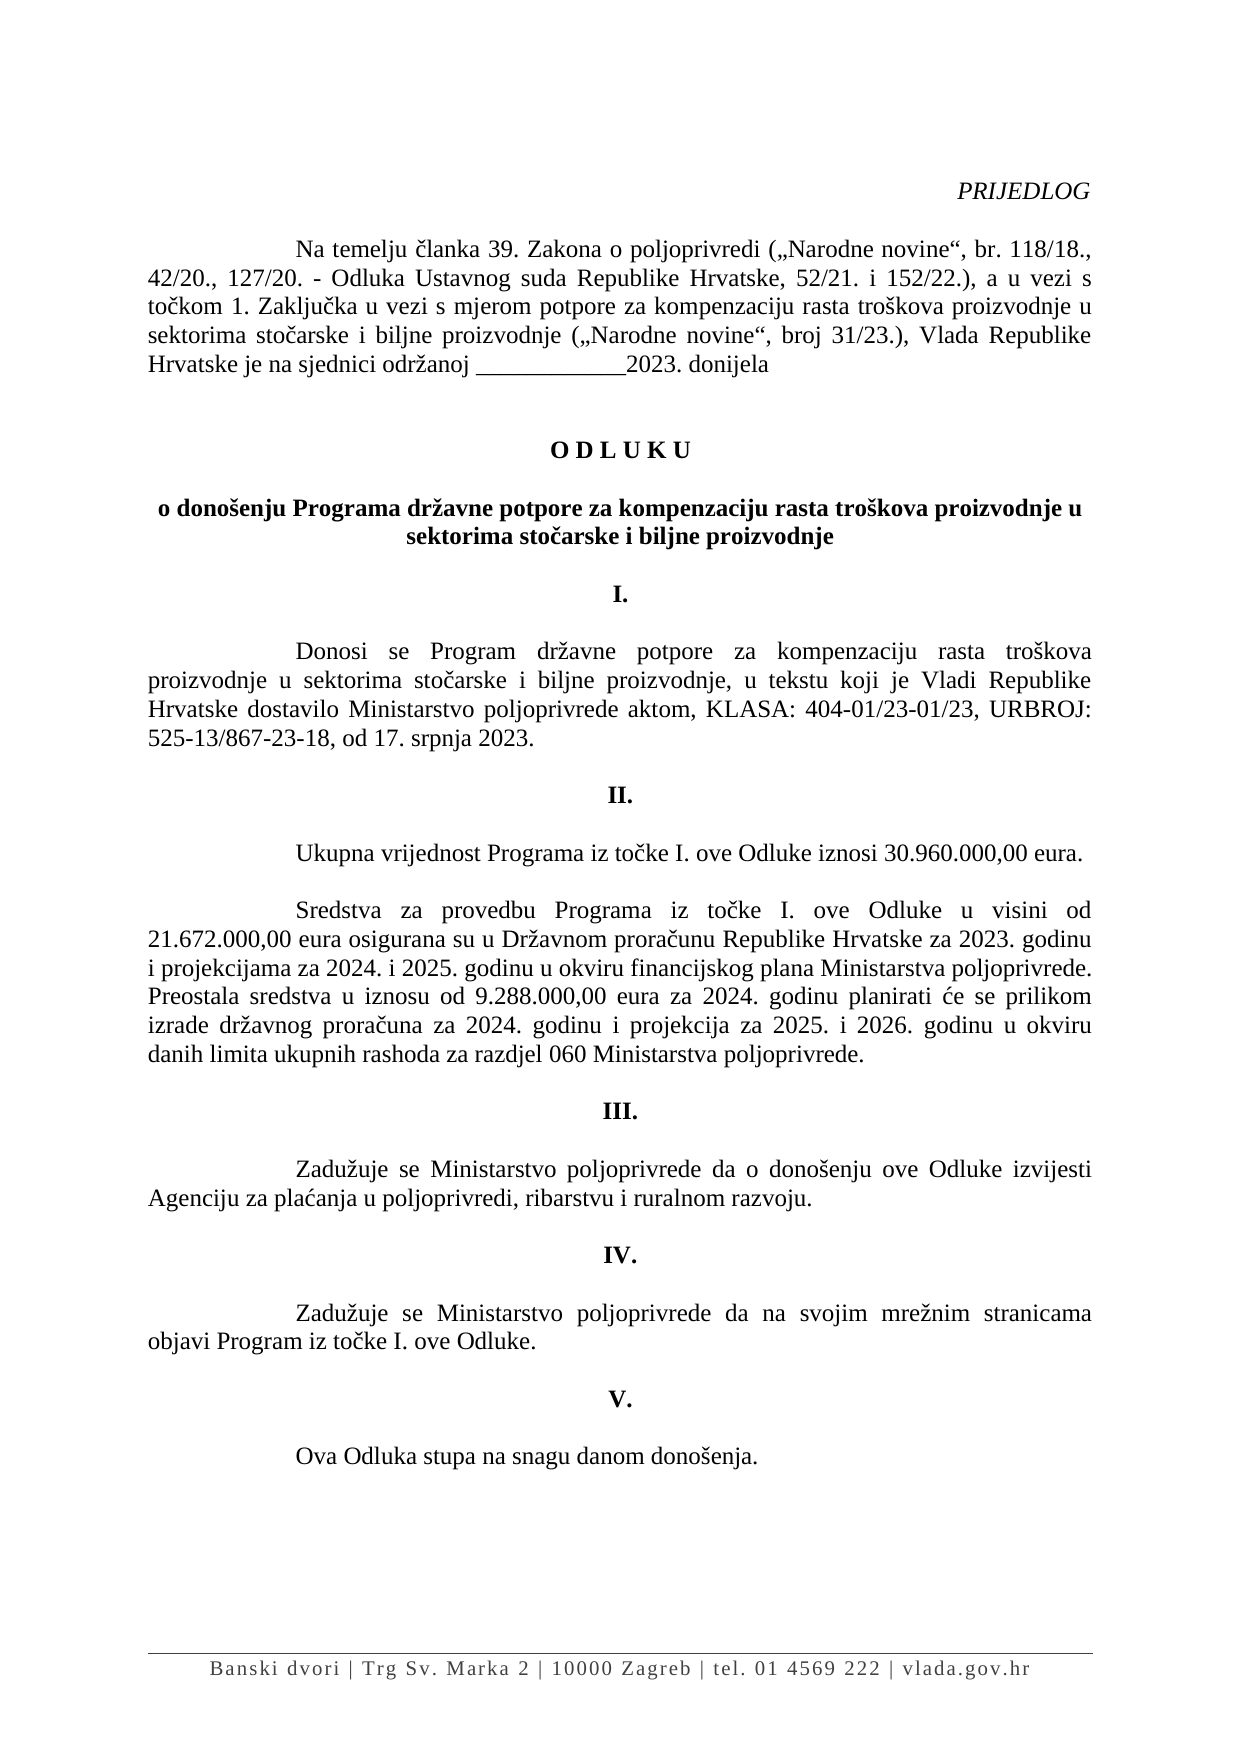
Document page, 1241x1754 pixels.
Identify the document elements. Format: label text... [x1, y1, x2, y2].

text Zadužuje se Ministarstvo poljoprivrede da na svojim mrežnim stranicama objavi Program iz točke I. ove Odluke. [148, 1298, 1093, 1355]
text Donosi se Program državne potpore za kompenzaciju rasta troškova proizvodnje u sektorima stočarske i biljne proizvodnje, u tekstu koji je Vladi Republike Hrvatske dostavilo Ministarstvo poljoprivrede aktom, KLASA: 404-01/23-01/23, URBROJ: 525-13/867-23-18, od 17. srpnja 2023. [148, 636, 1093, 751]
text PRIJEDLOG [148, 176, 1093, 205]
text V. [148, 1384, 1093, 1413]
text III. [148, 1096, 1093, 1125]
text Ukupna vrijednost Programa iz točke I. ove Odluke iznosi 30.960.000,00 eura. [148, 838, 1093, 866]
text I. [148, 579, 1093, 608]
text Na temelju članka 39. Zakona o poljoprivredi („Narodne novine“, br. 118/18., 42/20., 127/20. - Odluka Ustavnog suda Republike Hrvatske, 52/21. i 152/22.), a u vezi s točkom 1. Zaključka u vezi s mjerom potpore za kompenzaciju rasta troškova proizvodnje u sektorima stočarske i biljne proizvodnje („Narodne novine“, broj 31/23.), Vlada Republike Hrvatske je na sjednici održanoj ____________2023. donijela [148, 234, 1093, 378]
text O D L U K U [148, 435, 1093, 464]
text o donošenju Programa državne potpore za kompenzaciju rasta troškova proizvodnje u sektorima stočarske i biljne proizvodnje [148, 493, 1093, 550]
text Ova Odluka stupa na snagu danom donošenja. [148, 1441, 1093, 1470]
text Sredstva za provedbu Programa iz točke I. ove Odluke u visini od 21.672.000,00 eura osigurana su u Državnom proračunu Republike Hrvatske za 2023. godinu i projekcijama za 2024. i 2025. godinu u okviru financijskog plana Ministarstva poljoprivrede. Preostala sredstva u iznosu od 9.288.000,00 eura za 2024. godinu planirati će se prilikom izrade državnog proračuna za 2024. godinu i projekcija za 2025. i 2026. godinu u okviru danih limita ukupnih rashoda za razdjel 060 Ministarstva poljoprivrede. [148, 895, 1093, 1068]
text IV. [148, 1240, 1093, 1269]
text Zadužuje se Ministarstvo poljoprivrede da o donošenju ove Odluke izvijesti Agenciju za plaćanja u poljoprivredi, ribarstvu i ruralnom razvoju. [148, 1154, 1093, 1211]
text II. [148, 780, 1093, 809]
